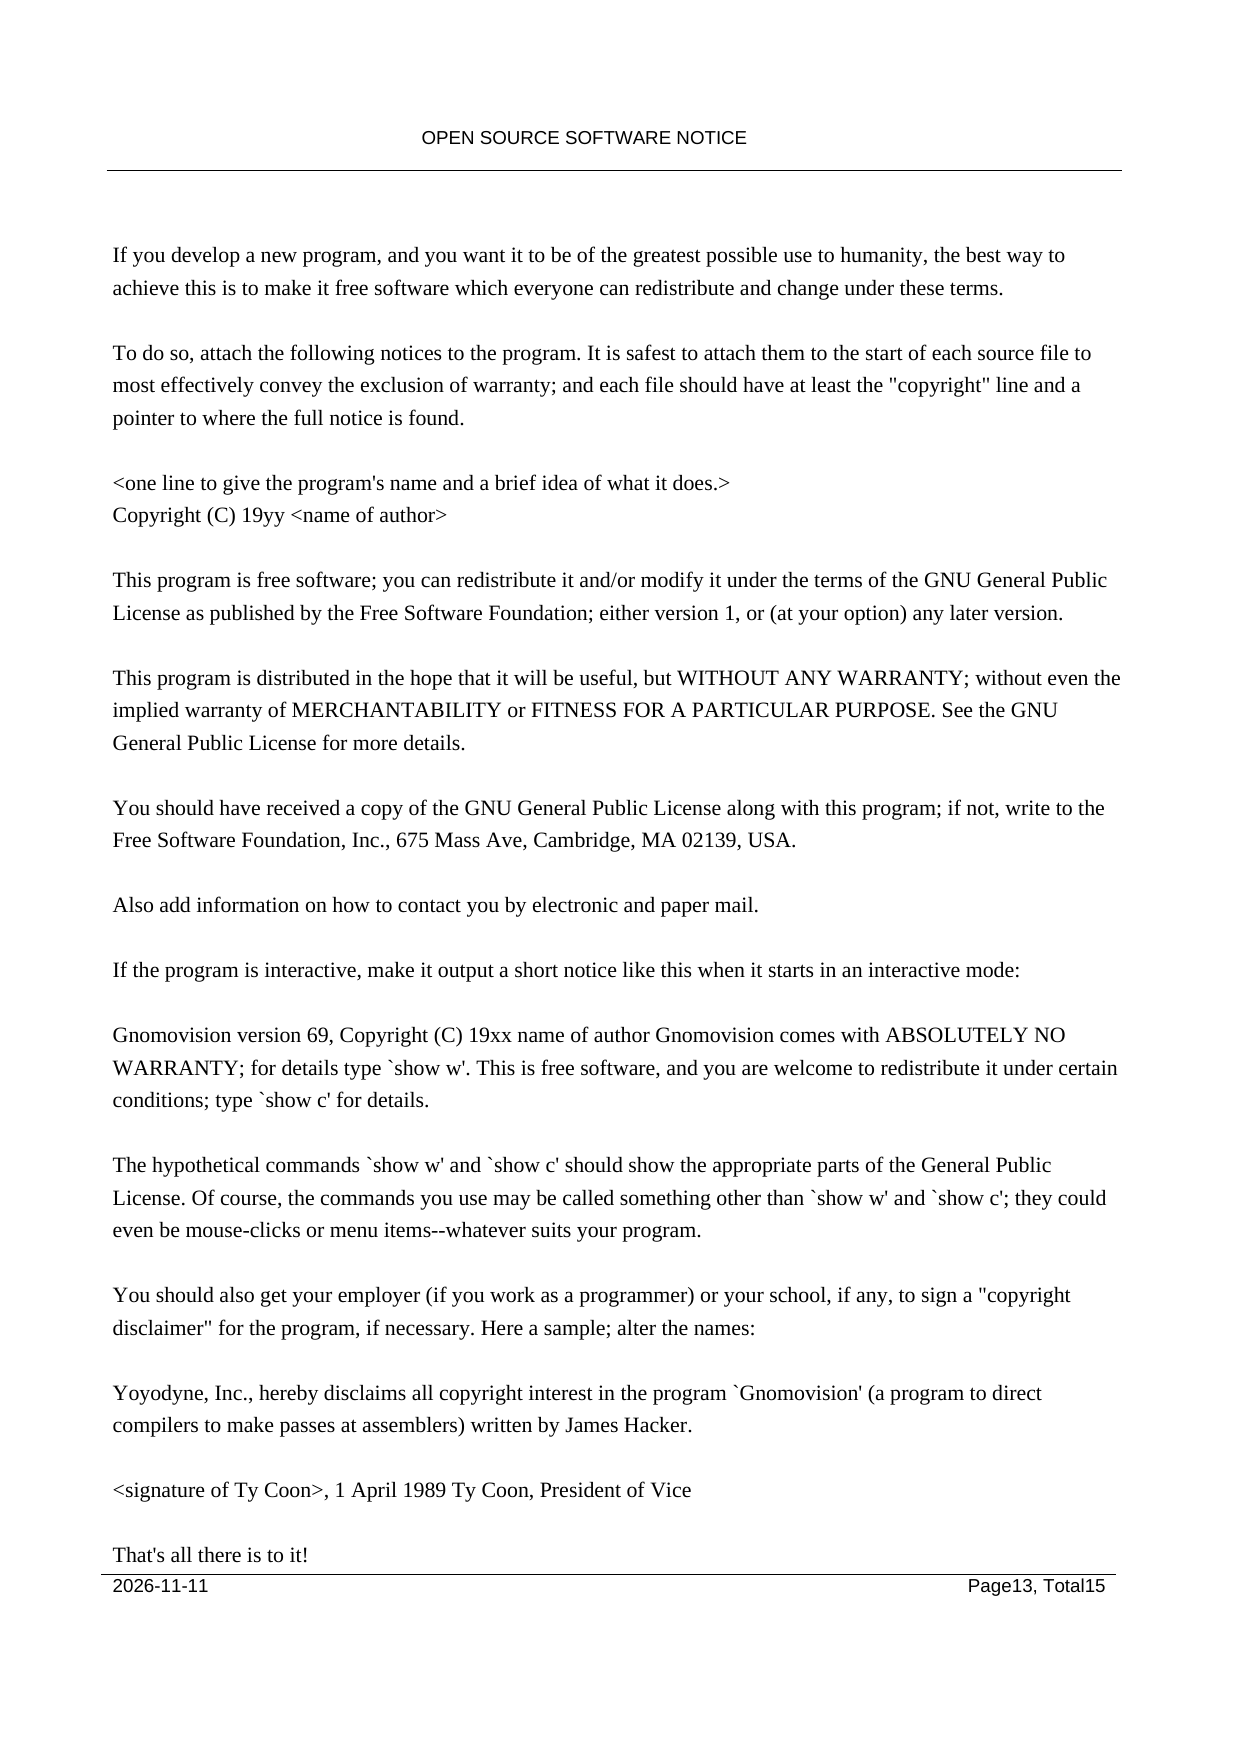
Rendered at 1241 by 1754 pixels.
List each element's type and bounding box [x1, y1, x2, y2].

text [112, 206, 1128, 1571]
